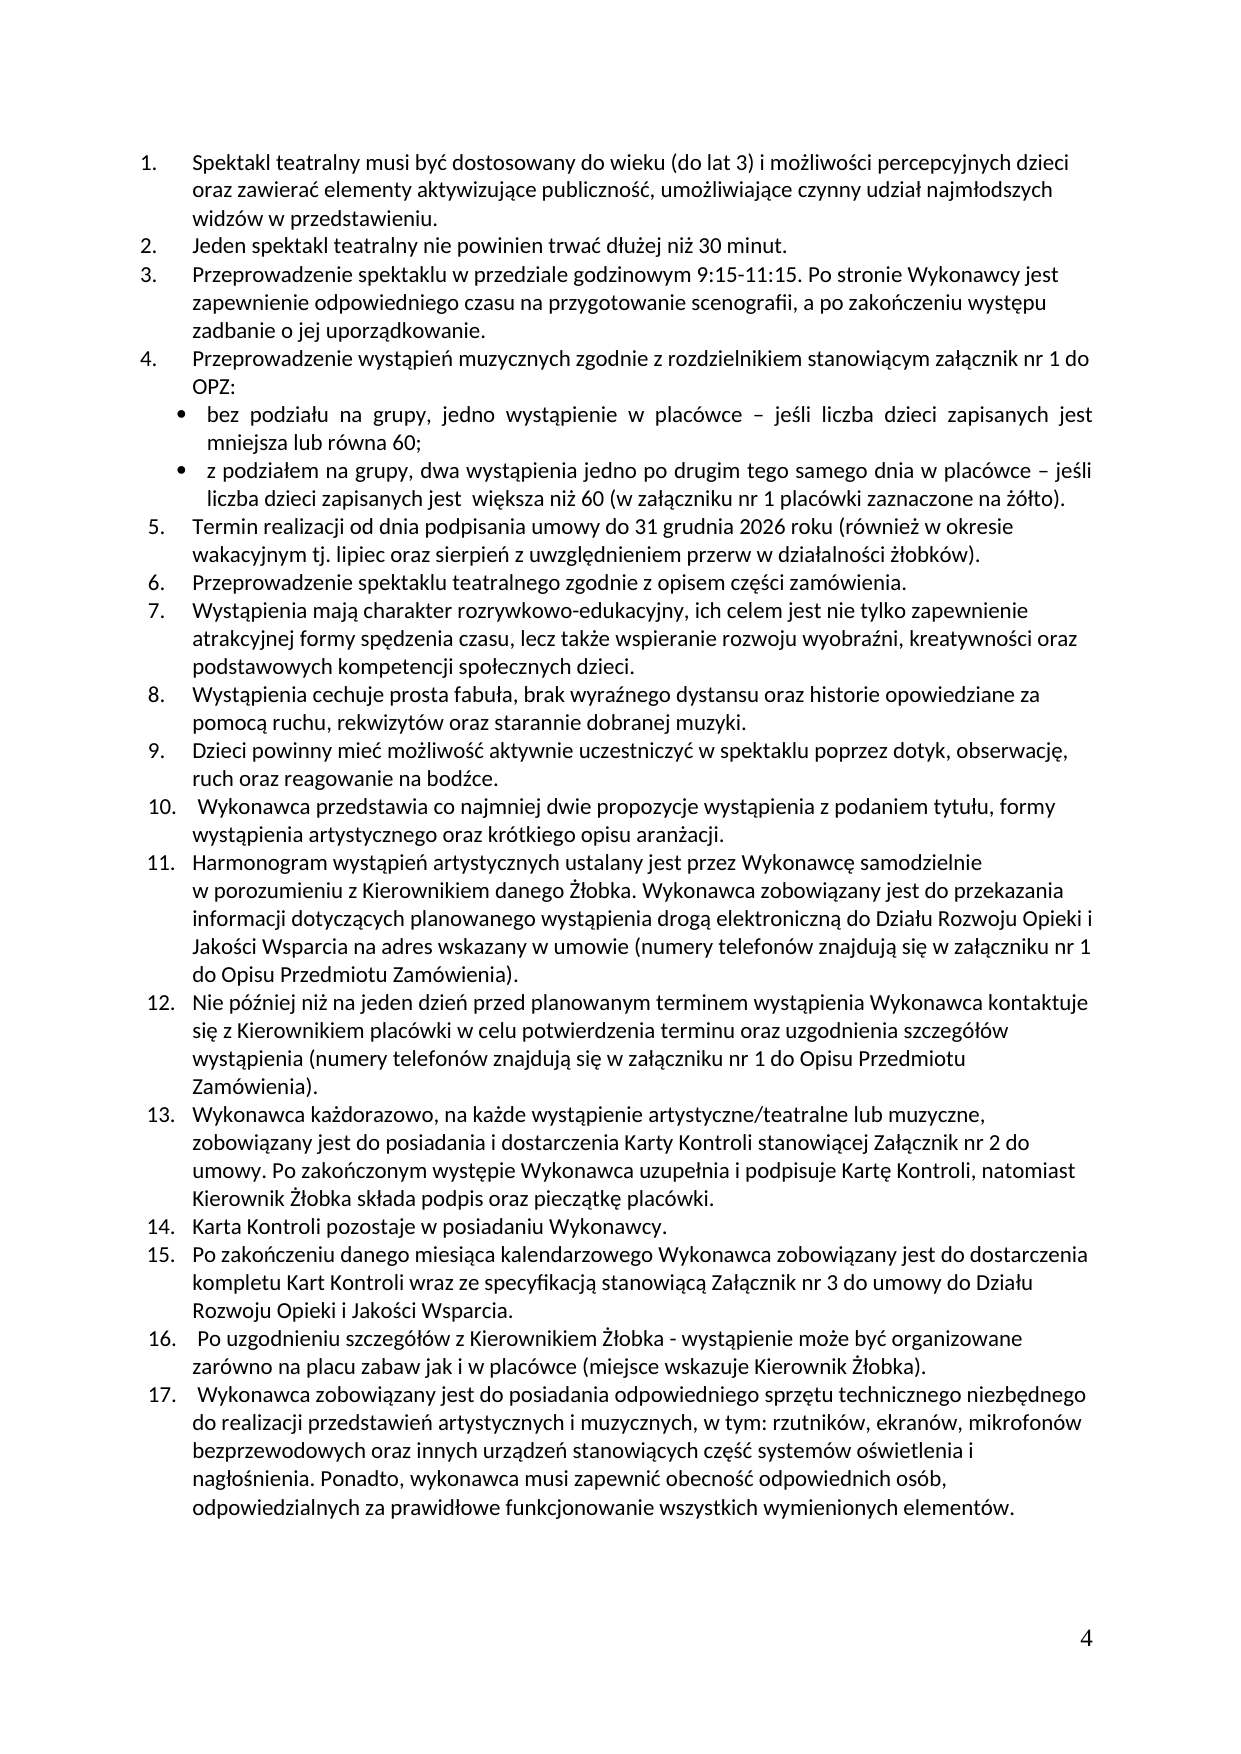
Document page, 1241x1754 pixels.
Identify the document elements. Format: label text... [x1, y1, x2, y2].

list Harmonogram wystąpień artystycznych ustalany jest przez Wykonawcę samodzielnie w porozumieniu z Kierownikiem danego Żłobka. Wykonawca zobowiązany jest do przekazania informacji dotyczących planowanego wystąpienia drogą elektroniczną do Działu Rozwoju Opieki i Jakości Wsparcia na adres wskazany w umowie (numery telefonów znajdują się w załączniku nr 1 do Opisu Przedmiotu Zamówienia). [146, 848, 1094, 988]
list Przeprowadzenie spektaklu teatralnego zgodnie z opisem części zamówienia. [148, 568, 1094, 596]
list Dzieci powinny mieć możliwość aktywnie uczestniczyć w spektaklu poprzez dotyk, obserwację, ruch oraz reagowanie na bodźce. [148, 736, 1094, 792]
list bez podziału na grupy, jedno wystąpienie w placówce – jeśli liczba dzieci zapisanych jest mniejsza lub równa 60; [177, 400, 1094, 456]
list Wykonawca przedstawia co najmniej dwie propozycje wystąpienia z podaniem tytułu, formy wystąpienia artystycznego oraz krótkiego opisu aranżacji. [148, 792, 1094, 848]
list Karta Kontroli pozostaje w posiadaniu Wykonawcy. [146, 1212, 1094, 1240]
list Wykonawca każdorazowo, na każde wystąpienie artystyczne/teatralne lub muzyczne, zobowiązany jest do posiadania i dostarczenia Karty Kontroli stanowiącej Załącznik nr 2 do umowy. Po zakończonym występie Wykonawca uzupełnia i podpisuje Kartę Kontroli, natomiast Kierownik Żłobka składa podpis oraz pieczątkę placówki. [146, 1100, 1094, 1212]
list Wystąpienia mają charakter rozrywkowo-edukacyjny, ich celem jest nie tylko zapewnienie atrakcyjnej formy spędzenia czasu, lecz także wspieranie rozwoju wyobraźni, kreatywności oraz podstawowych kompetencji społecznych dzieci. [148, 596, 1094, 680]
list Wystąpienia cechuje prosta fabuła, brak wyraźnego dystansu oraz historie opowiedziane za pomocą ruchu, rekwizytów oraz starannie dobranej muzyki. [148, 680, 1094, 736]
list z podziałem na grupy, dwa wystąpienia jedno po drugim tego samego dnia w placówce – jeśli liczba dzieci zapisanych jest większa niż 60 (w załączniku nr 1 placówki zaznaczone na żółto). [177, 456, 1094, 512]
list Spektakl teatralny musi być dostosowany do wieku (do lat 3) i możliwości percepcyjnych dzieci oraz zawierać elementy aktywizujące publiczność, umożliwiające czynny udział najmłodszych widzów w przedstawieniu. [140, 148, 1094, 232]
list Termin realizacji od dnia podpisania umowy do 31 grudnia 2026 roku (również w okresie wakacyjnym tj. lipiec oraz sierpień z uwzględnieniem przerw w działalności żłobków). [148, 512, 1094, 568]
list Przeprowadzenie wystąpień muzycznych zgodnie z rozdzielnikiem stanowiącym załącznik nr 1 do OPZ: [140, 344, 1094, 400]
list Nie później niż na jeden dzień przed planowanym terminem wystąpienia Wykonawca kontaktuje się z Kierownikiem placówki w celu potwierdzenia terminu oraz uzgodnienia szczegółów wystąpienia (numery telefonów znajdują się w załączniku nr 1 do Opisu Przedmiotu Zamówienia). [146, 988, 1094, 1100]
list Przeprowadzenie spektaklu w przedziale godzinowym 9:15-11:15. Po stronie Wykonawcy jest zapewnienie odpowiedniego czasu na przygotowanie scenografii, a po zakończeniu występu zadbanie o jej uporządkowanie. [140, 260, 1094, 344]
list Po uzgodnieniu szczegółów z Kierownikiem Żłobka - wystąpienie może być organizowane zarówno na placu zabaw jak i w placówce (miejsce wskazuje Kierownik Żłobka). [148, 1324, 1094, 1381]
list Wykonawca zobowiązany jest do posiadania odpowiedniego sprzętu technicznego niezbędnego do realizacji przedstawień artystycznych i muzycznych, w tym: rzutników, ekranów, mikrofonów bezprzewodowych oraz innych urządzeń stanowiących część systemów oświetlenia i nagłośnienia. Ponadto, wykonawca musi zapewnić obecność odpowiednich osób, odpowiedzialnych za prawidłowe funkcjonowanie wszystkich wymienionych elementów. [148, 1381, 1094, 1521]
list Jeden spektakl teatralny nie powinien trwać dłużej niż 30 minut. [140, 232, 1094, 260]
list Po zakończeniu danego miesiąca kalendarzowego Wykonawca zobowiązany jest do dostarczenia kompletu Kart Kontroli wraz ze specyfikacją stanowiącą Załącznik nr 3 do umowy do Działu Rozwoju Opieki i Jakości Wsparcia. [146, 1240, 1094, 1324]
